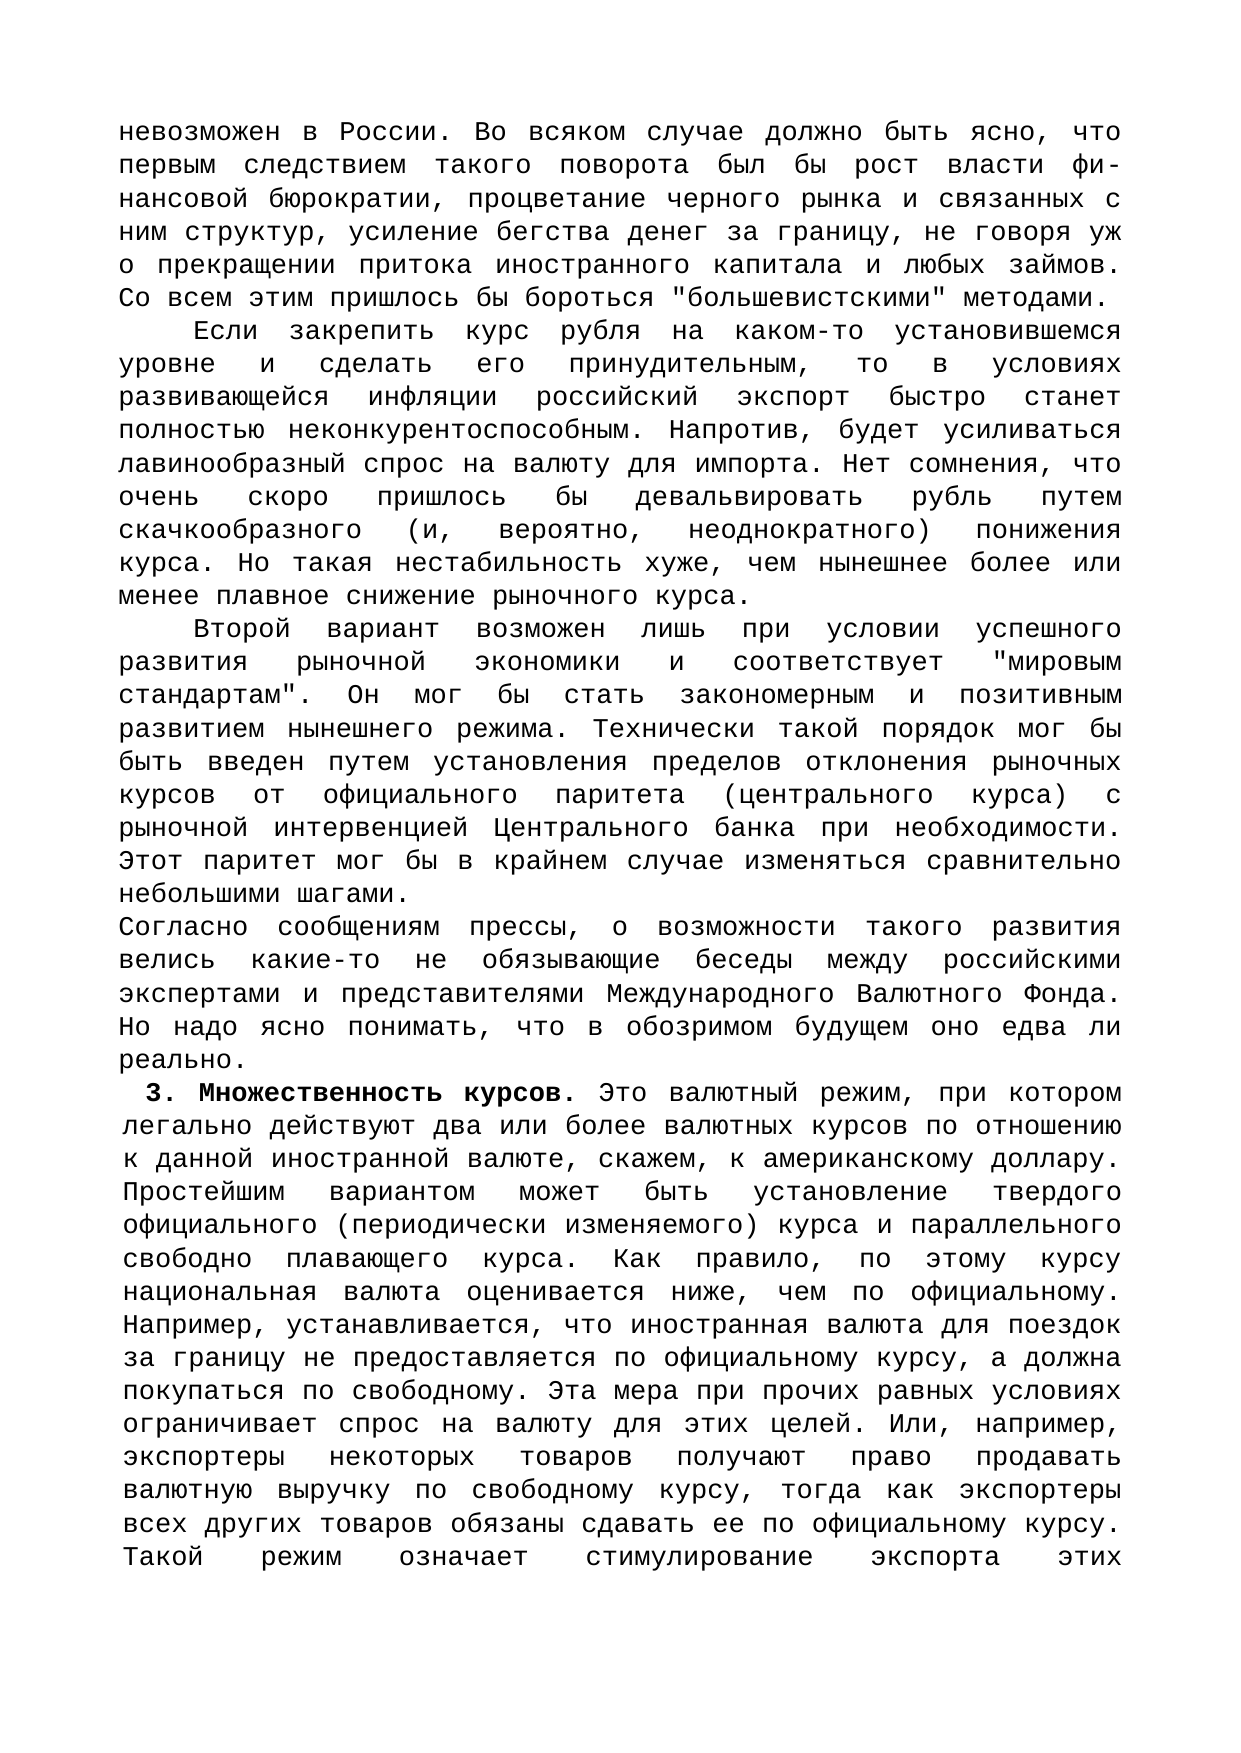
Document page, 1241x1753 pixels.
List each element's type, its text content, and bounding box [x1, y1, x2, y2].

text Если закрепить курс рубля на каком-то установившемся уровне и сделать его принудительным, то в условиях развивающейся инфляции российский экспорт быстро станет полностью неконкурентоспособным. Напротив, будет усиливаться лавинообразный спрос на валюту для импорта. Нет сомнения, что очень скоро пришлось бы девальвировать рубль путем скачкообразного (и, вероятно, неоднократного) понижения курса. Но такая нестабильность хуже, чем нынешнее более или менее плавное снижение рыночного курса. [118, 317, 1122, 613]
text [118, 118, 1122, 314]
text Согласно сообщениям прессы, о возможности такого развития велись какие-то не обязывающие беседы между российскими экспертами и представителями Международного Валютного Фонда. Но надо ясно понимать, что в обозримом будущем оно едва ли реально. [118, 913, 1122, 1076]
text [122, 1079, 1122, 1573]
text Второй вариант возможен лишь при условии успешного развития рыночной экономики и соответствует "мировым стандартам". Он мог бы стать закономерным и позитивным развитием нынешнего режима. Технически такой порядок мог бы быть введен путем установления пределов отклонения рыночных курсов от официального паритета (центрального курса) с рыночной интервенцией Центрального банка при необходимости. Этот паритет мог бы в крайнем случае изменяться сравнительно небольшими шагами. [118, 615, 1122, 911]
